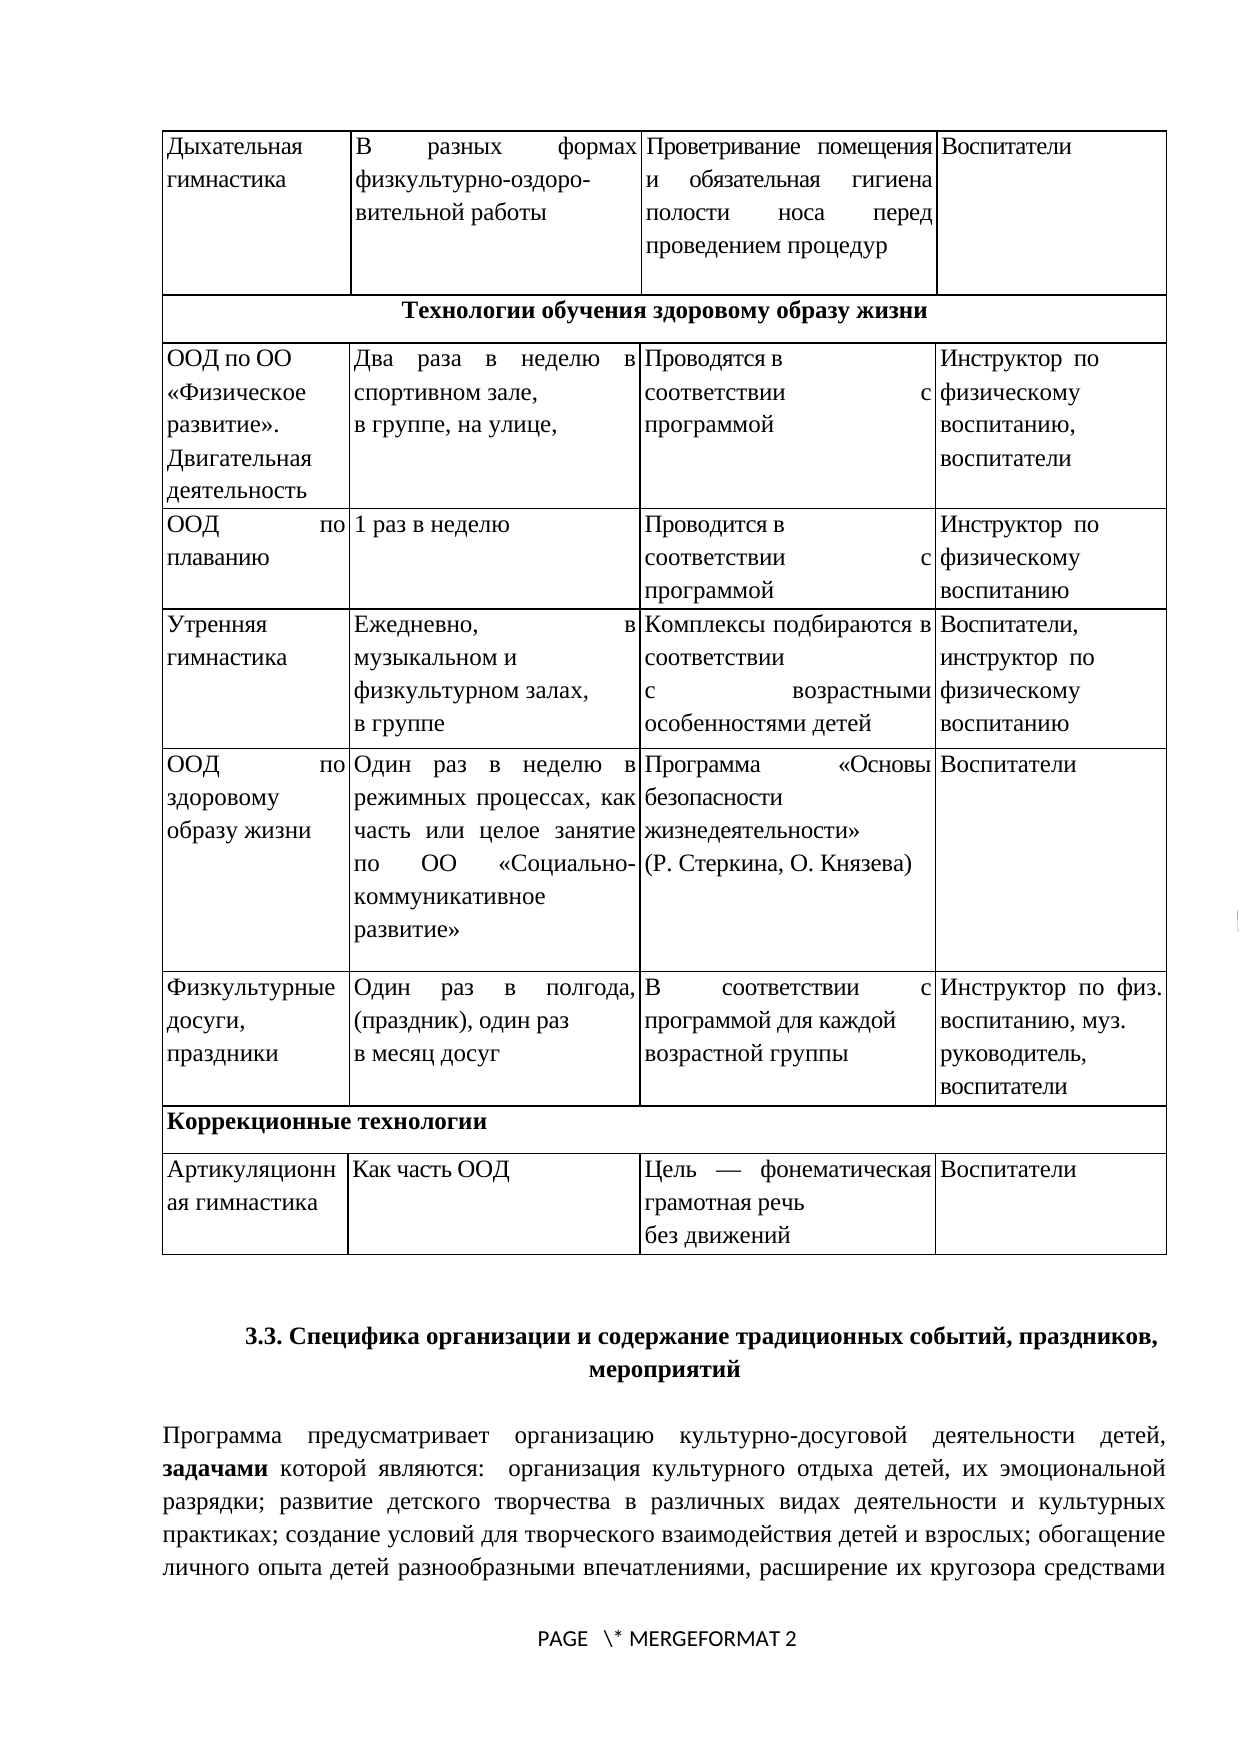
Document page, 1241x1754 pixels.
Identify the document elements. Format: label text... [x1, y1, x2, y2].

table_cell Инструктор по физическому воспитанию, воспитатели [936, 344, 1166, 508]
text 3.3. Специфика организации и содержание традиционных событий, праздников, мероприятий [162, 1321, 1167, 1383]
table_cell В разных формах физкультурно-оздоровительной работы [352, 132, 641, 294]
table_cell Физкультурные досуги, праздники [163, 972, 349, 1105]
table_cell Воспитатели [936, 1154, 1166, 1254]
table_cell Воспитатели [936, 749, 1166, 971]
table_cell Технологии обучения здоровому образу жизни [163, 296, 1166, 342]
table_cell Проводятся в соответствии с программой [641, 344, 935, 508]
table_cell Воспитатели, инструктор по физическому воспитанию [936, 610, 1166, 747]
table_cell 1 раз в неделю [350, 509, 639, 608]
table_cell Программа «Основы безопасности жизнедеятельности» (Р. Стеркина, О. Князева) [641, 749, 935, 971]
table_cell Проводится в соответствии с программой [641, 509, 935, 608]
table_cell Дыхательная гимнастика [163, 132, 350, 294]
table_cell Цель — фонематическая грамотная речь без движений [641, 1154, 935, 1254]
table_cell ООД по здоровому образу жизни [163, 749, 349, 971]
table_cell Воспитатели [938, 132, 1166, 294]
table_cell Один раз в полгода, (праздник), один раз в месяц досуг [350, 972, 639, 1105]
table_cell Как часть ООД [349, 1154, 639, 1254]
table_cell Ежедневно, в музыкальном и физкультурном залах, в группе [350, 610, 639, 747]
table_cell Инструктор по физическому воспитанию [936, 509, 1166, 608]
table_cell Утренняя гимнастика [163, 610, 349, 747]
table_cell Два раза в неделю в спортивном зале, в группе, на улице, [350, 344, 639, 508]
table_cell Проветривание помещения и обязательная гигиена полости носа перед проведением процедур [642, 132, 936, 294]
table_cell В соответствии с программой для каждой возрастной группы [641, 972, 935, 1105]
table_cell Комплексы подбираются в соответствии с возрастными особенностями детей [641, 610, 935, 747]
table_cell Коррекционные технологии [163, 1107, 1166, 1152]
table_cell ООД по ОО «Физическое развитие». Двигательная деятельность [163, 344, 349, 508]
table_cell Один раз в неделю в режимных процессах, как часть или целое занятие по ОО «Социально-коммуникативное развитие» [350, 749, 639, 971]
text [162, 1420, 1167, 1581]
table_cell ООД по плаванию [163, 509, 349, 608]
table_cell Инструктор по физ. воспитанию, муз. руководитель, воспитатели [936, 972, 1166, 1105]
table_cell Артикуляционная гимнастика [163, 1154, 347, 1254]
